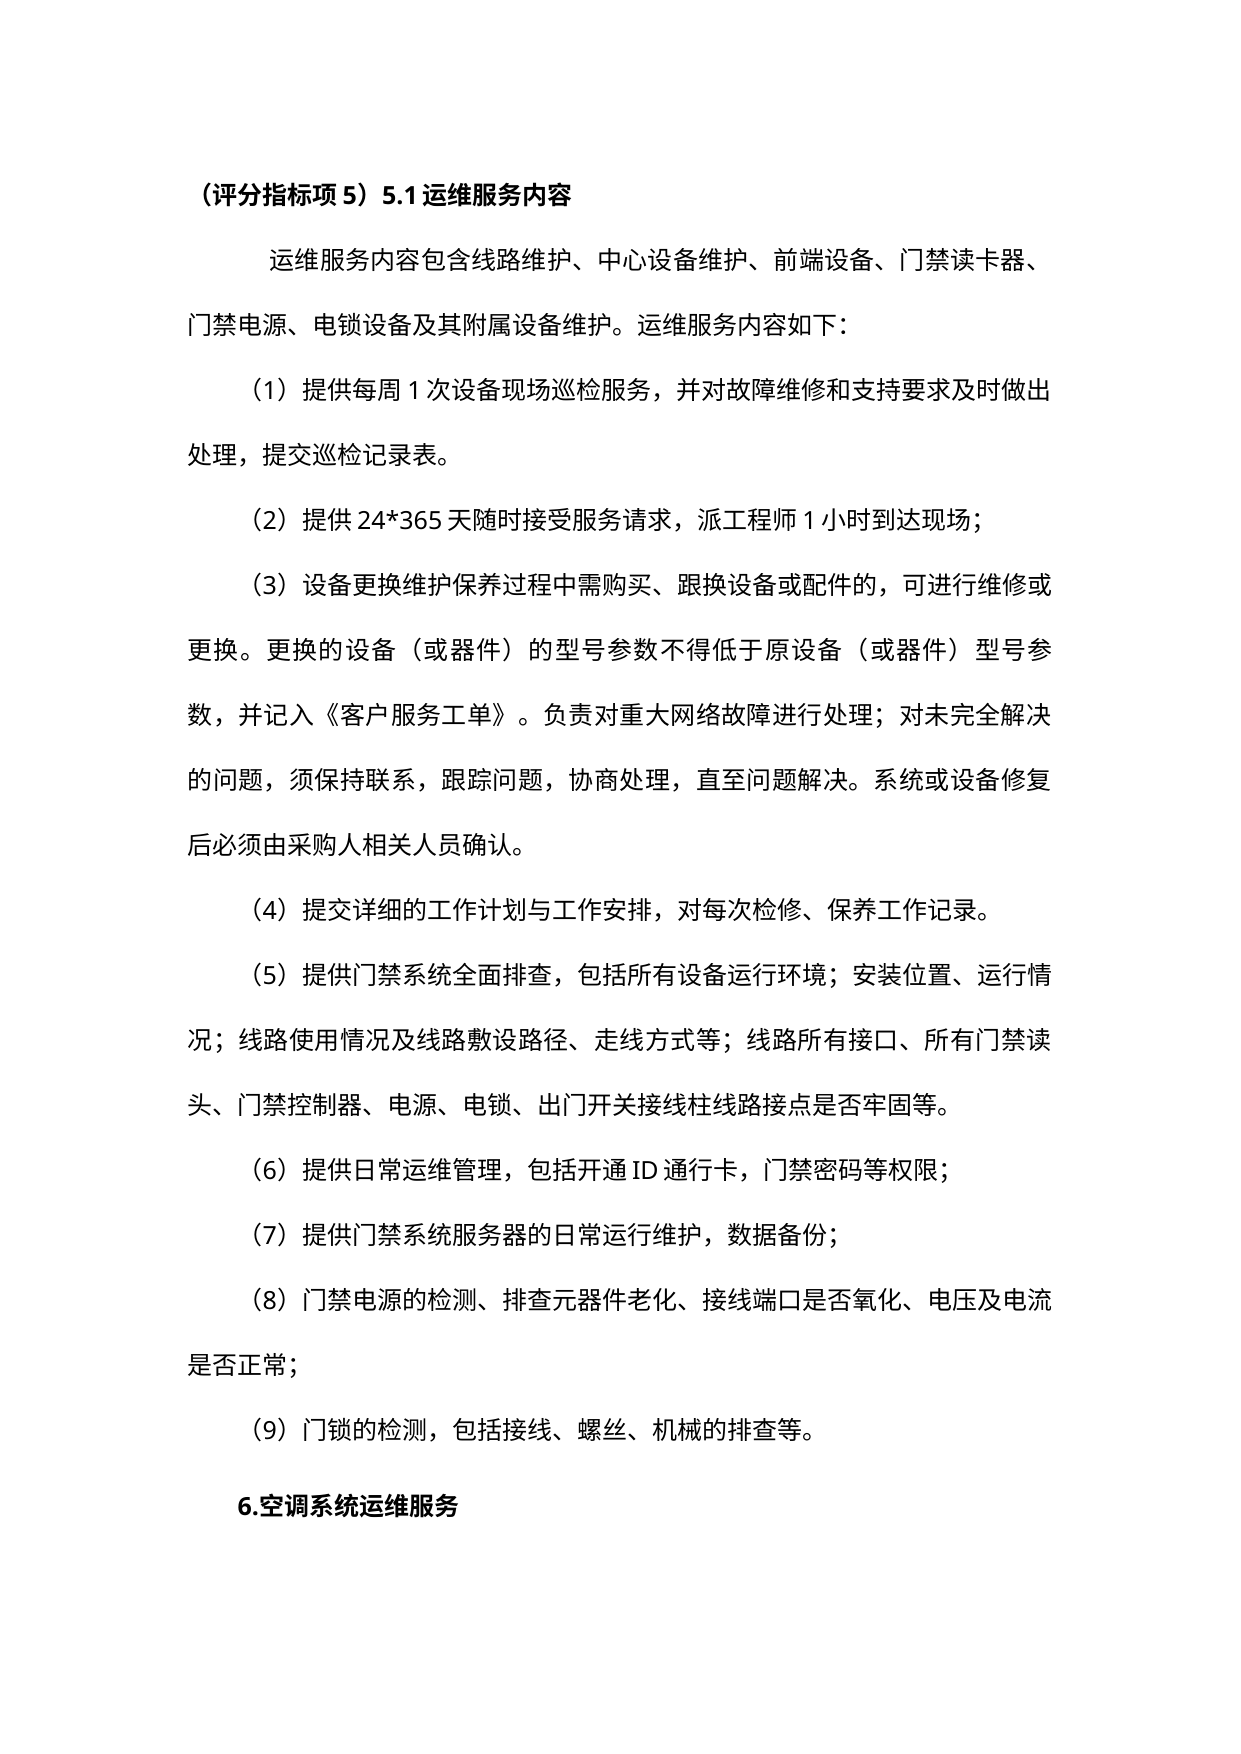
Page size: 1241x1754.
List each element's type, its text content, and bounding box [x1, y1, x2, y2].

text （6）提供日常运维管理，包括开通ID通行卡，门禁密码等权限； [187, 1137, 1053, 1202]
text 运维服务内容包含线路维护、中心设备维护、前端设备、门禁读卡器、门禁电源、电锁设备及其附属设备维护。运维服务内容如下： [187, 227, 1053, 357]
text （5）提供门禁系统全面排查，包括所有设备运行环境；安装位置、运行情况；线路使用情况及线路敷设路径、走线方式等；线路所有接口、所有门禁读头、门禁控制器、电源、电锁、出门开关接线柱线路接点是否牢固等。 [187, 942, 1053, 1137]
text （9）门锁的检测，包括接线、螺丝、机械的排查等。 [187, 1397, 1053, 1462]
text （1）提供每周1次设备现场巡检服务，并对故障维修和支持要求及时做出处理，提交巡检记录表。 [187, 357, 1053, 487]
text （评分指标项5）5.1运维服务内容 [187, 162, 1053, 227]
text （4）提交详细的工作计划与工作安排，对每次检修、保养工作记录。 [187, 877, 1053, 942]
text （7）提供门禁系统服务器的日常运行维护，数据备份； [187, 1202, 1053, 1267]
text （2）提供24*365天随时接受服务请求，派工程师1小时到达现场； [187, 487, 1053, 552]
text 6.空调系统运维服务 [187, 1473, 1053, 1538]
text （8）门禁电源的检测、排查元器件老化、接线端口是否氧化、电压及电流是否正常； [187, 1267, 1053, 1397]
text （3）设备更换维护保养过程中需购买、跟换设备或配件的，可进行维修或更换。更换的设备（或器件）的型号参数不得低于原设备（或器件）型号参数，并记入《客户服务工单》。负责对重大网络故障进行处理；对未完全解决的问题，须保持联系，跟踪问题，协商处理，直至问题解决。系统或设备修复后必须由采购人相关人员确认。 [187, 552, 1053, 877]
